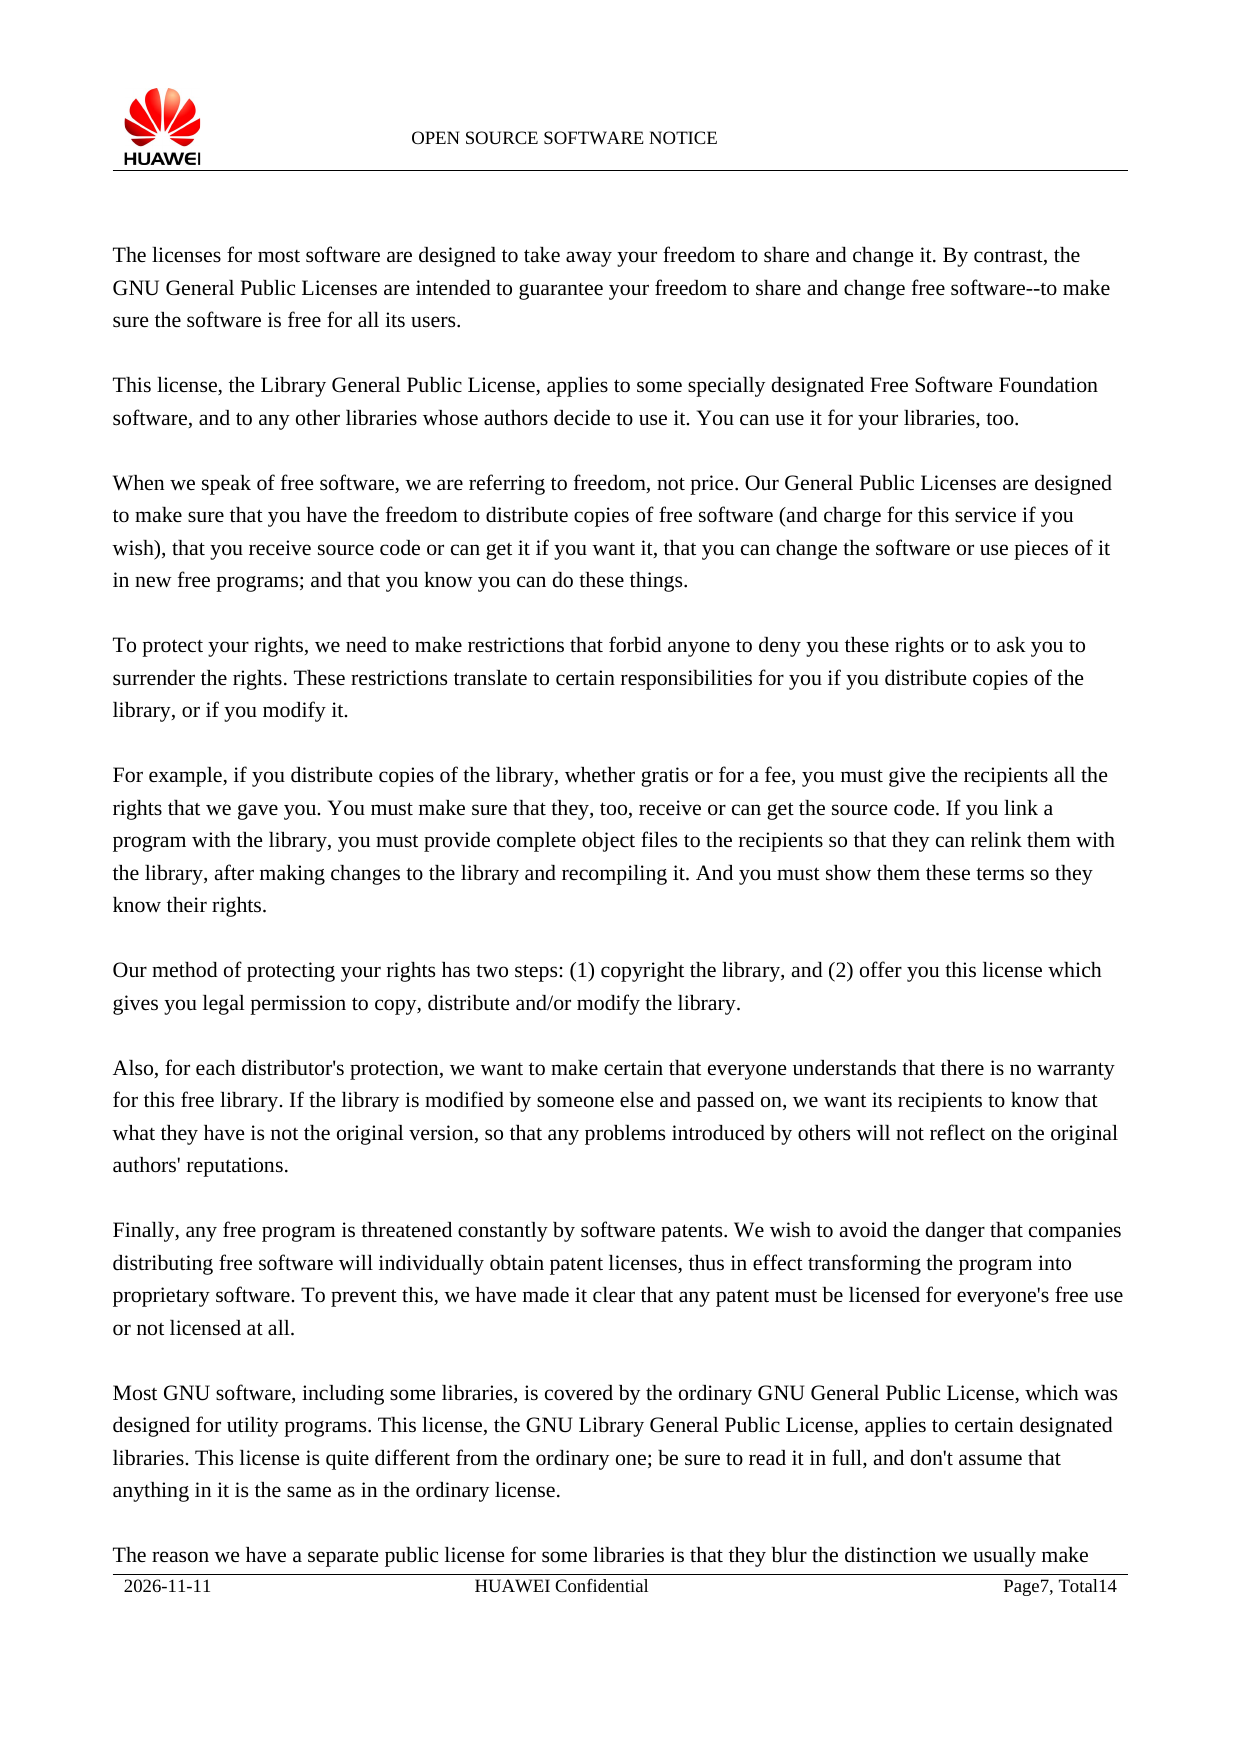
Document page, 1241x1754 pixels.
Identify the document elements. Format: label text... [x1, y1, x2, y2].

picture [124, 88, 201, 165]
